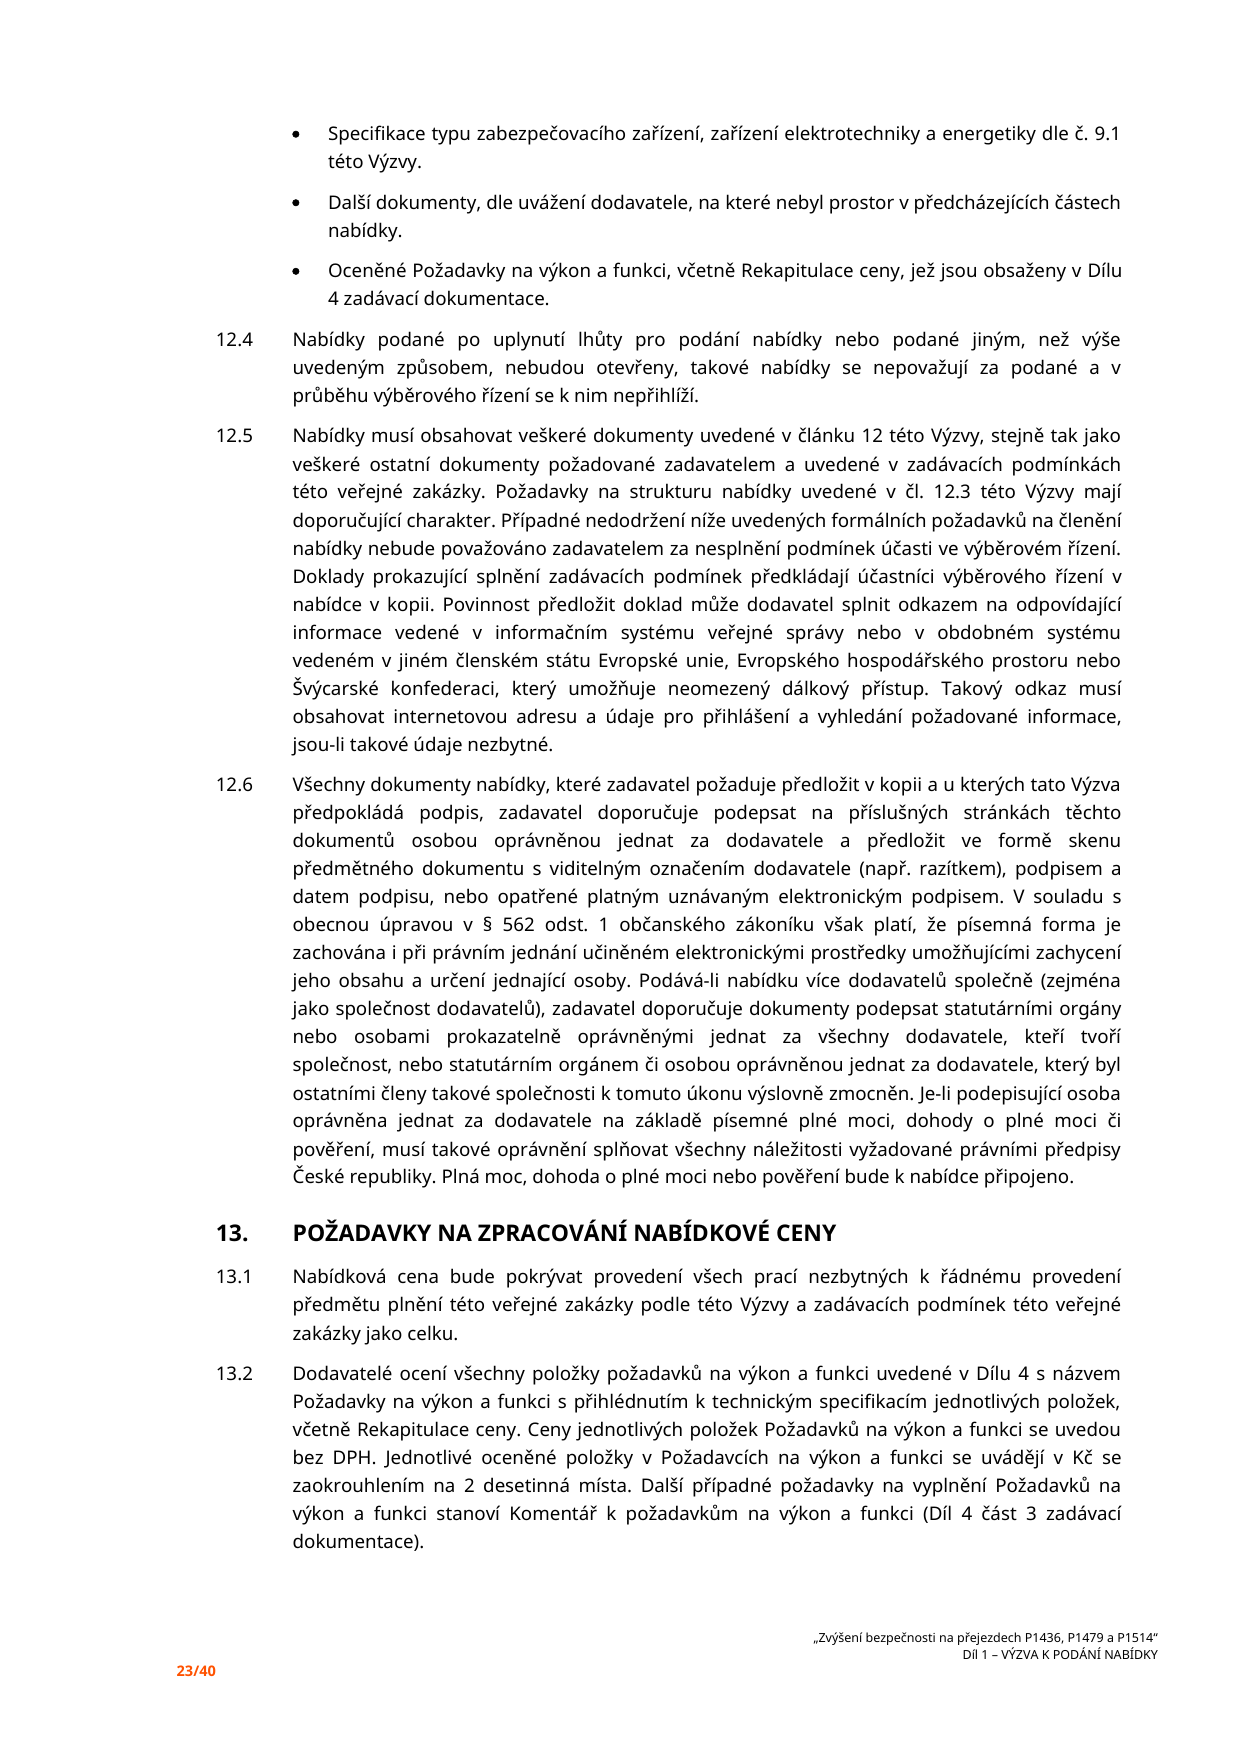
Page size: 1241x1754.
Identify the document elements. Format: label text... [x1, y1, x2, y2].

text Specifikace typu zabezpečovacího zařízení, zařízení elektrotechniky a energetiky dle č. 9.1 této Výzvy. [292, 121, 1122, 174]
text POŽADAVKY NA ZPRACOVÁNÍ NABÍDKOVÉ CENY [216, 1217, 1122, 1248]
text Nabídková cena bude pokrývat provedení všech prací nezbytných k řádnému provedení předmětu plnění této veřejné zakázky podle této Výzvy a zadávacích podmínek této veřejné zakázky jako celku. [216, 1264, 1122, 1345]
text Dodavatelé ocení všechny položky požadavků na výkon a funkci uvedené v Dílu 4 s názvem Požadavky na výkon a funkci s přihlédnutím k technickým specifikacím jednotlivých položek, včetně Rekapitulace ceny. Ceny jednotlivých položek Požadavků na výkon a funkci se uvedou bez DPH. Jednotlivé oceněné položky v Požadavcích na výkon a funkci se uvádějí v Kč se zaokrouhlením na 2 desetinná místa. Další případné požadavky na vyplnění Požadavků na výkon a funkci stanoví Komentář k požadavkům na výkon a funkci (Díl 4 část 3 zadávací dokumentace). [216, 1360, 1122, 1554]
text Další dokumenty, dle uvážení dodavatele, na které nebyl prostor v předcházejících částech nabídky. [292, 189, 1122, 243]
text Všechny dokumenty nabídky, které zadavatel požaduje předložit v kopii a u kterých tato Výzva předpokládá podpis, zadavatel doporučuje podepsat na příslušných stránkách těchto dokumentů osobou oprávněnou jednat za dodavatele a předložit ve formě skenu předmětného dokumentu s viditelným označením dodavatele (např. razítkem), podpisem a datem podpisu, nebo opatřené platným uznávaným elektronickým podpisem. V souladu s obecnou úpravou v § 562 odst. 1 občanského zákoníku však platí, že písemná forma je zachována i při právním jednání učiněném elektronickými prostředky umožňujícími zachycení jeho obsahu a určení jednající osoby. Podává-li nabídku více dodavatelů společně (zejména jako společnost dodavatelů), zadavatel doporučuje dokumenty podepsat statutárními orgány nebo osobami prokazatelně oprávněnými jednat za všechny dodavatele, kteří tvoří společnost, nebo statutárním orgánem či osobou oprávněnou jednat za dodavatele, který byl ostatními členy takové společnosti k tomuto úkonu výslovně zmocněn. Je-li podepisující osoba oprávněna jednat za dodavatele na základě písemné plné moci, dohody o plné moci či pověření, musí takové oprávnění splňovat všechny náležitosti vyžadované právními předpisy České republiky. Plná moc, dohoda o plné moci nebo pověření bude k nabídce připojeno. [216, 772, 1122, 1189]
text Nabídky musí obsahovat veškeré dokumenty uvedené v článku 12 této Výzvy, stejně tak jako veškeré ostatní dokumenty požadované zadavatelem a uvedené v zadávacích podmínkách této veřejné zakázky. Požadavky na strukturu nabídky uvedené v čl. 12.3 této Výzvy mají doporučující charakter. Případné nedodržení níže uvedených formálních požadavků na členění nabídky nebude považováno zadavatelem za nesplnění podmínek účasti ve výběrovém řízení. Doklady prokazující splnění zadávacích podmínek předkládají účastníci výběrového řízení v nabídce v kopii. Povinnost předložit doklad může dodavatel splnit odkazem na odpovídající informace vedené v informačním systému veřejné správy nebo v obdobném systému vedeném v jiném členském státu Evropské unie, Evropského hospodářského prostoru nebo Švýcarské konfederaci, který umožňuje neomezený dálkový přístup. Takový odkaz musí obsahovat internetovou adresu a údaje pro přihlášení a vyhledání požadované informace, jsou-li takové údaje nezbytné. [216, 423, 1122, 757]
text Nabídky podané po uplynutí lhůty pro podání nabídky nebo podané jiným, než výše uvedeným způsobem, nebudou otevřeny, takové nabídky se nepovažují za podané a v průběhu výběrového řízení se k nim nepřihlíží. [216, 326, 1122, 408]
text Oceněné Požadavky na výkon a funkci, včetně Rekapitulace ceny, jež jsou obsaženy v Dílu 4 zadávací dokumentace. [292, 258, 1122, 311]
